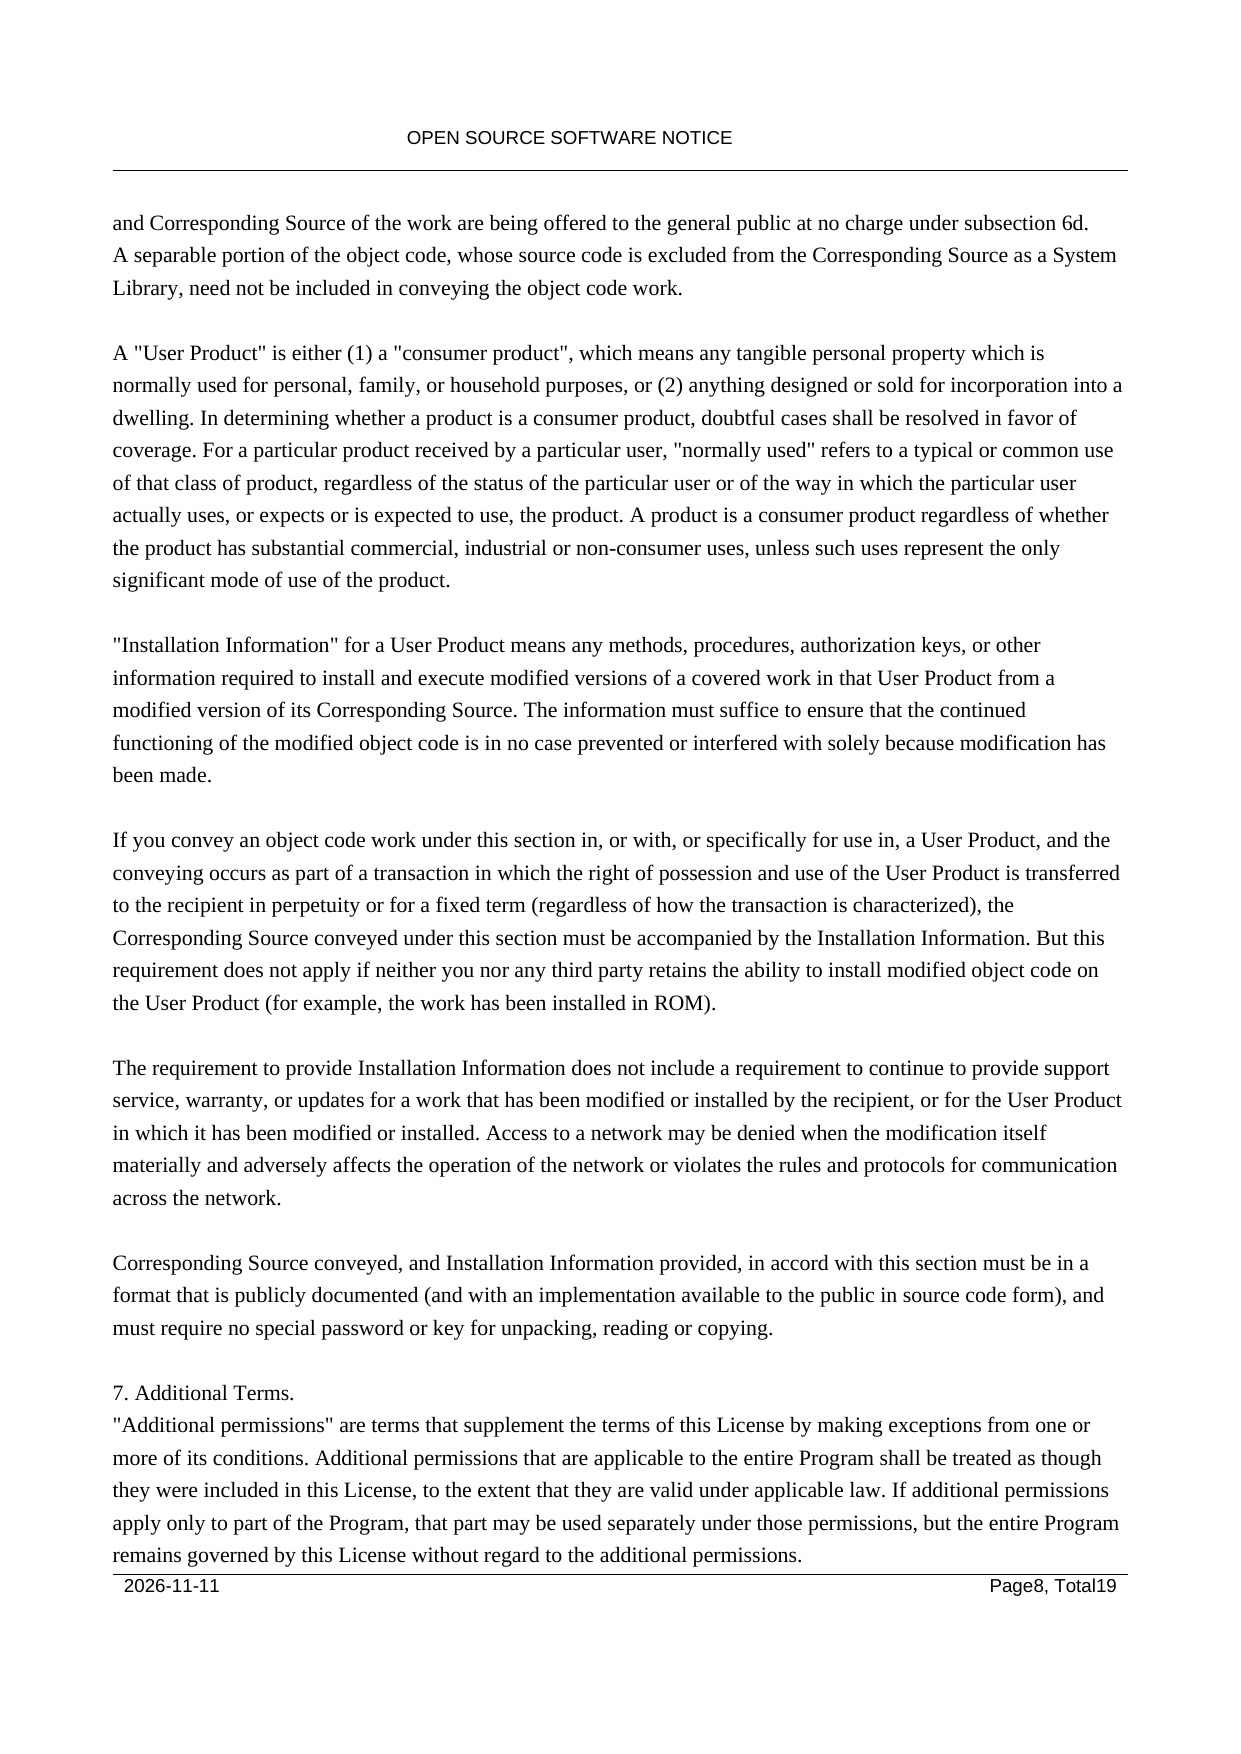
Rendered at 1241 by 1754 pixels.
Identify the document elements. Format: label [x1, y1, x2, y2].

text [112, 206, 1128, 1571]
